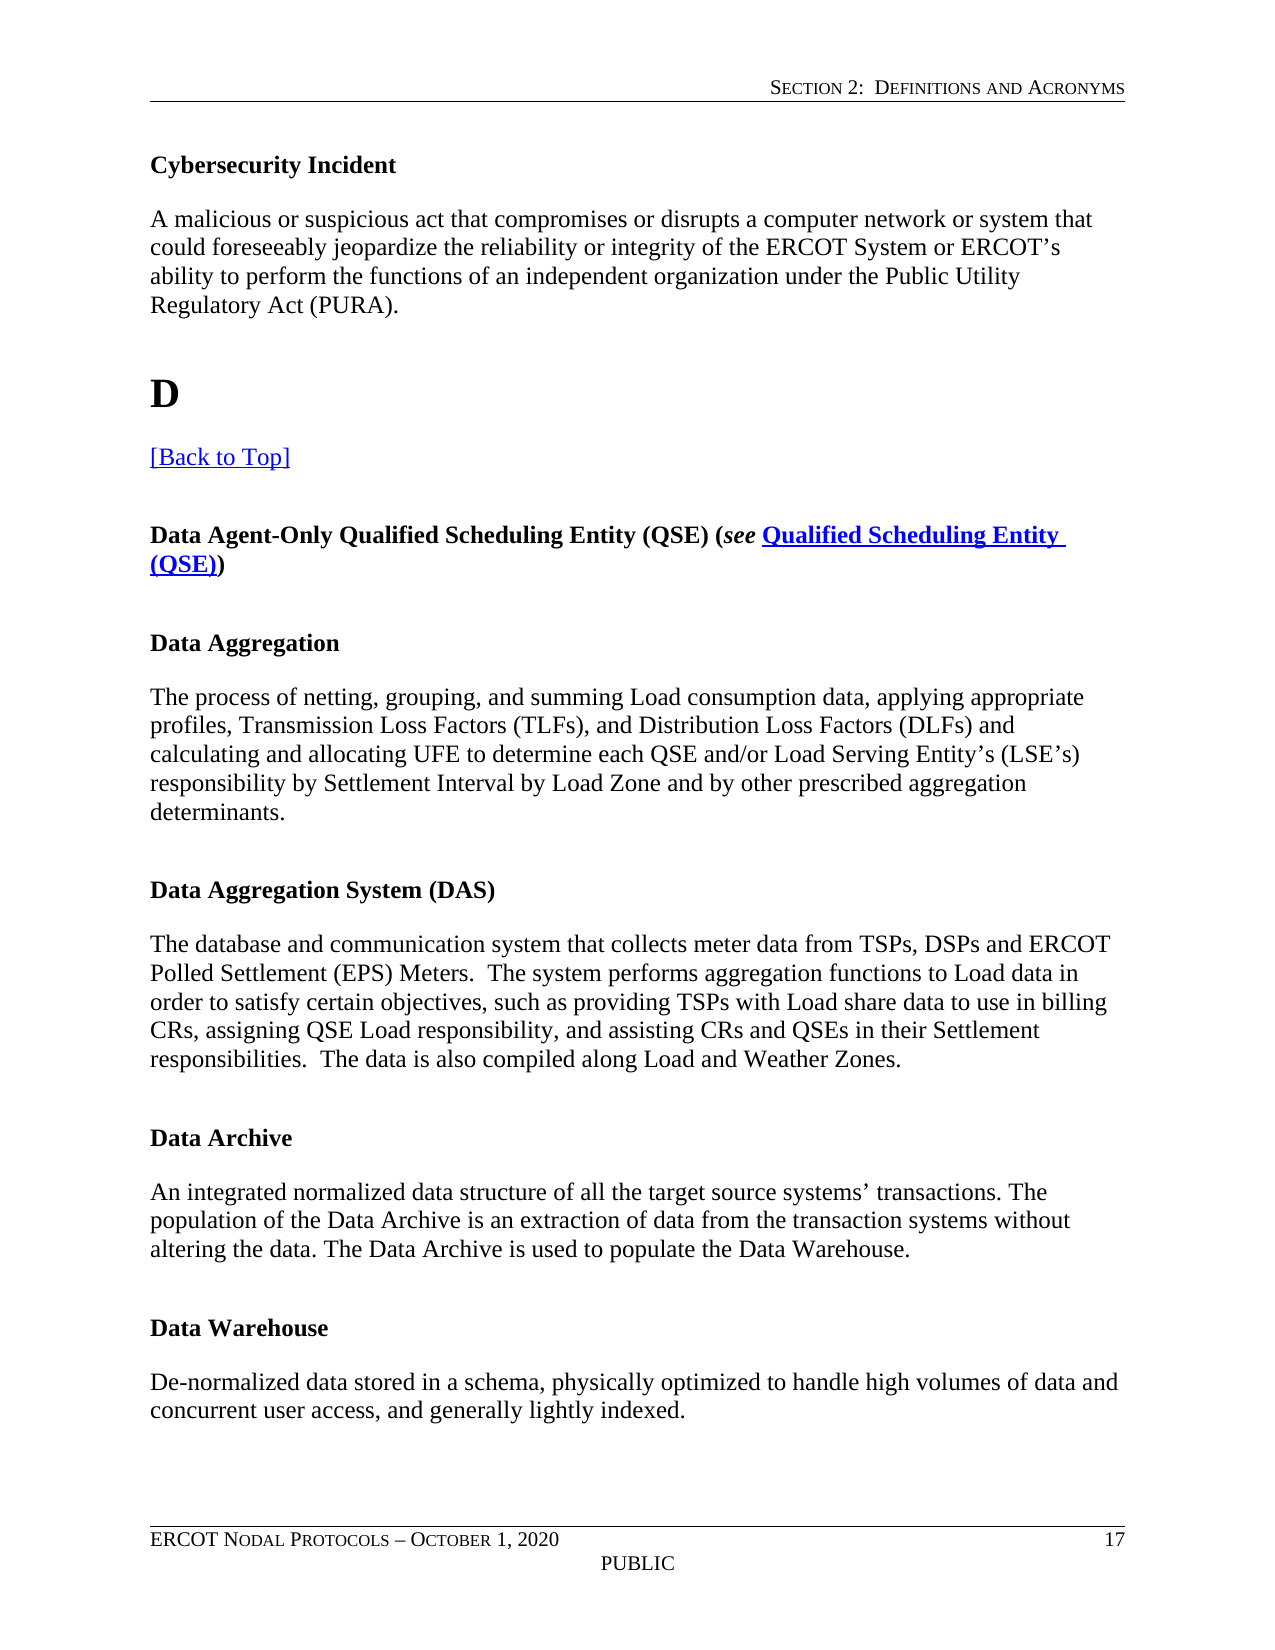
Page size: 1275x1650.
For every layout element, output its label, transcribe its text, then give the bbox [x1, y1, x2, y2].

text Data Archive [150, 1123, 1125, 1152]
text Data Aggregation System (DAS) [150, 875, 1125, 904]
text A malicious or suspicious act that compromises or disrupts a computer network or system that could foreseeably jeopardize the reliability or integrity of the ERCOT System or ERCOT’s ability to perform the functions of an independent organization under the Public Utility Regulatory Act (PURA). [150, 204, 1125, 319]
text Data Aggregation [150, 628, 1125, 657]
text De-normalized data stored in a schema, physically optimized to handle high volumes of data and concurrent user access, and generally lightly indexed. [150, 1367, 1125, 1424]
text An integrated normalized data structure of all the target source systems’ transactions. The population of the Data Archive is an extraction of data from the transaction systems without altering the data. The Data Archive is used to populate the Data Warehouse. [150, 1177, 1125, 1263]
text Data Warehouse [150, 1313, 1125, 1342]
text Cybersecurity Incident [150, 150, 1125, 179]
text The process of netting, grouping, and summing Load consumption data, applying appropriate profiles, Transmission Loss Factors (TLFs), and Distribution Loss Factors (DLFs) and calculating and allocating UFE to determine each QSE and/or Load Serving Entity’s (LSE’s) responsibility by Settlement Interval by Load Zone and by other prescribed aggregation determinants. [150, 682, 1125, 825]
text Data Agent-Only Qualified Scheduling Entity (QSE) (see Qualified Scheduling Entity (QSE)) [150, 520, 1125, 578]
text D [150, 369, 1125, 417]
text The database and communication system that collects meter data from TSPs, DSPs and ERCOT Polled Settlement (EPS) Meters. The system performs aggregation functions to Load data in order to satisfy certain objectives, such as providing TSPs with Load share data to use in billing CRs, assigning QSE Load responsibility, and assisting CRs and QSEs in their Settlement responsibilities. The data is also compiled along Load and Weather Zones. [150, 929, 1125, 1073]
list [Back to Top] [150, 442, 1125, 470]
